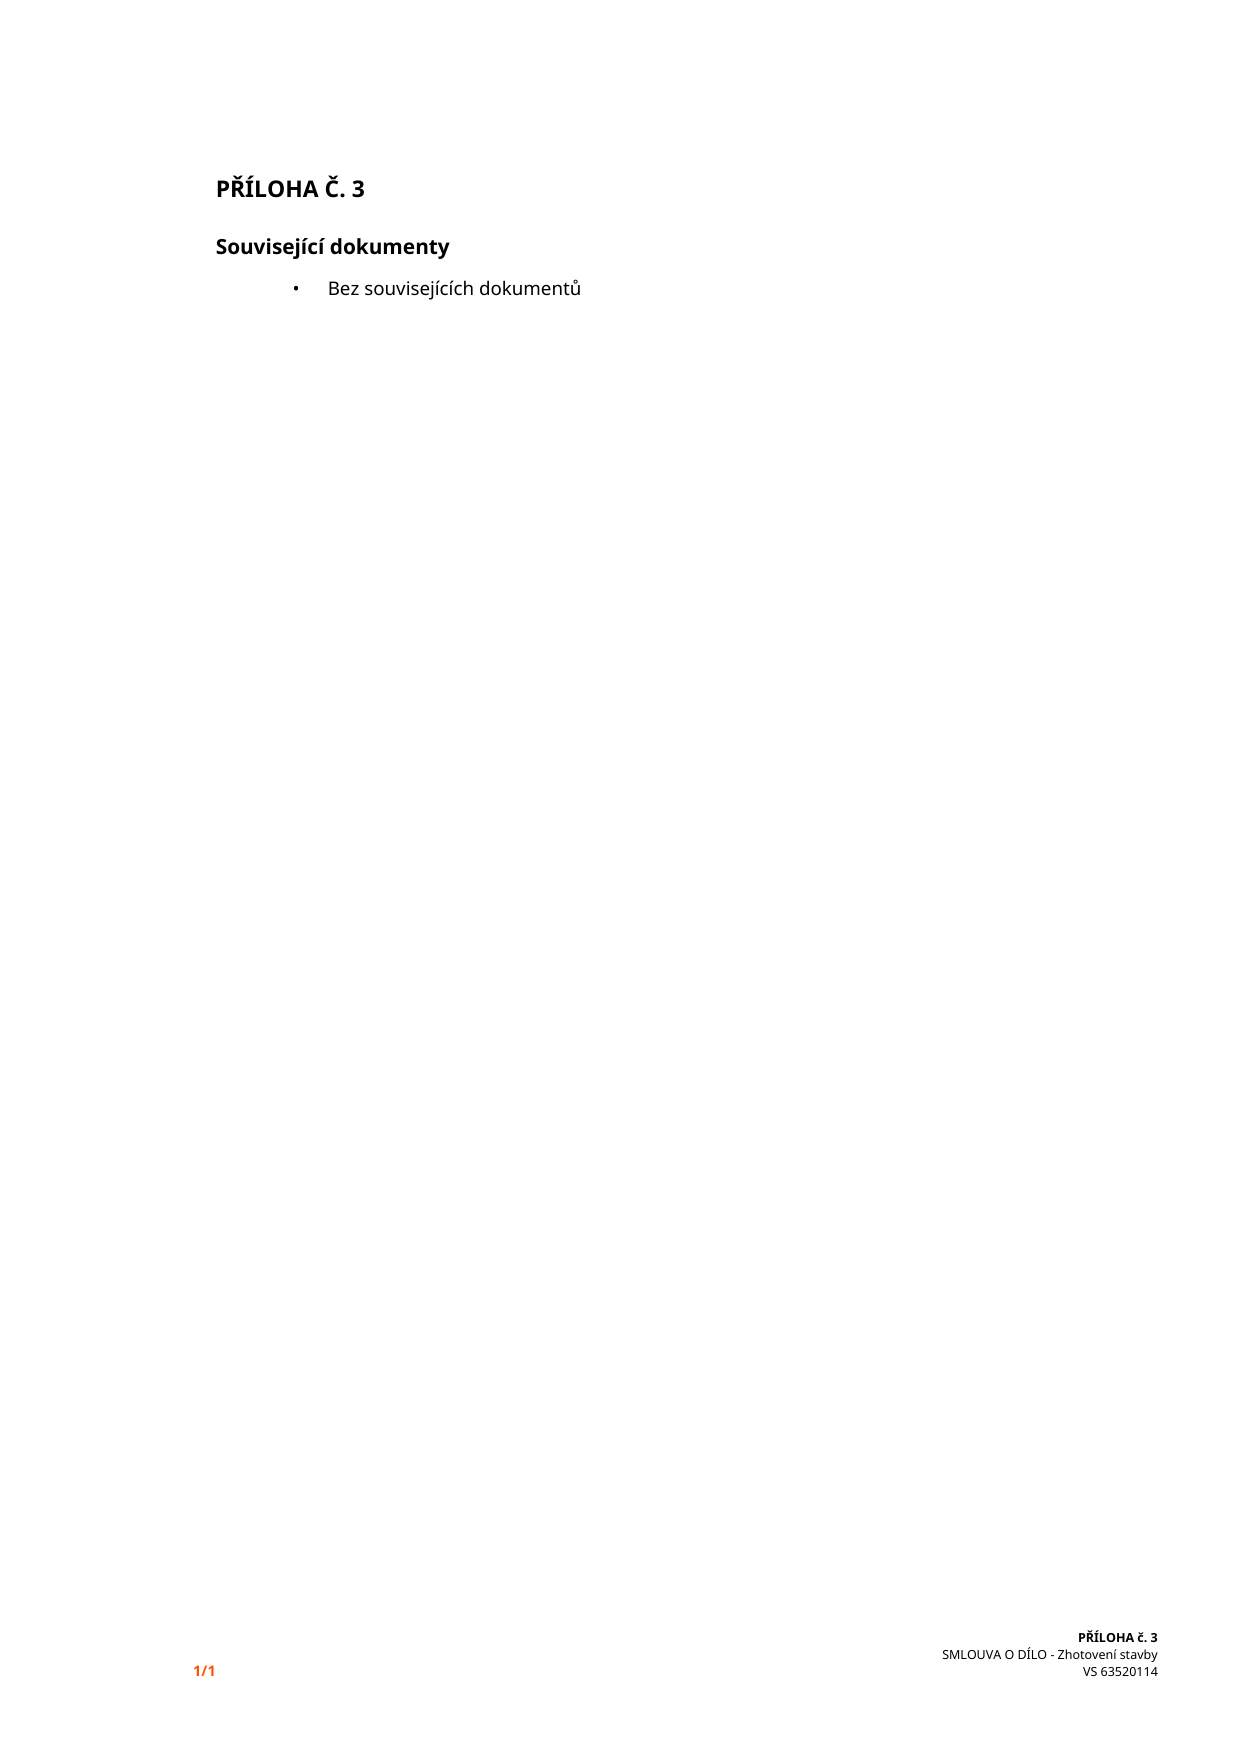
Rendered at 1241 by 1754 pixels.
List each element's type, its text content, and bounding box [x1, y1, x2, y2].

list • Bez souvisejících dokumentů [292, 276, 1093, 301]
text Příloha č. 3 [216, 172, 1093, 204]
text Související dokumenty [216, 232, 1093, 260]
